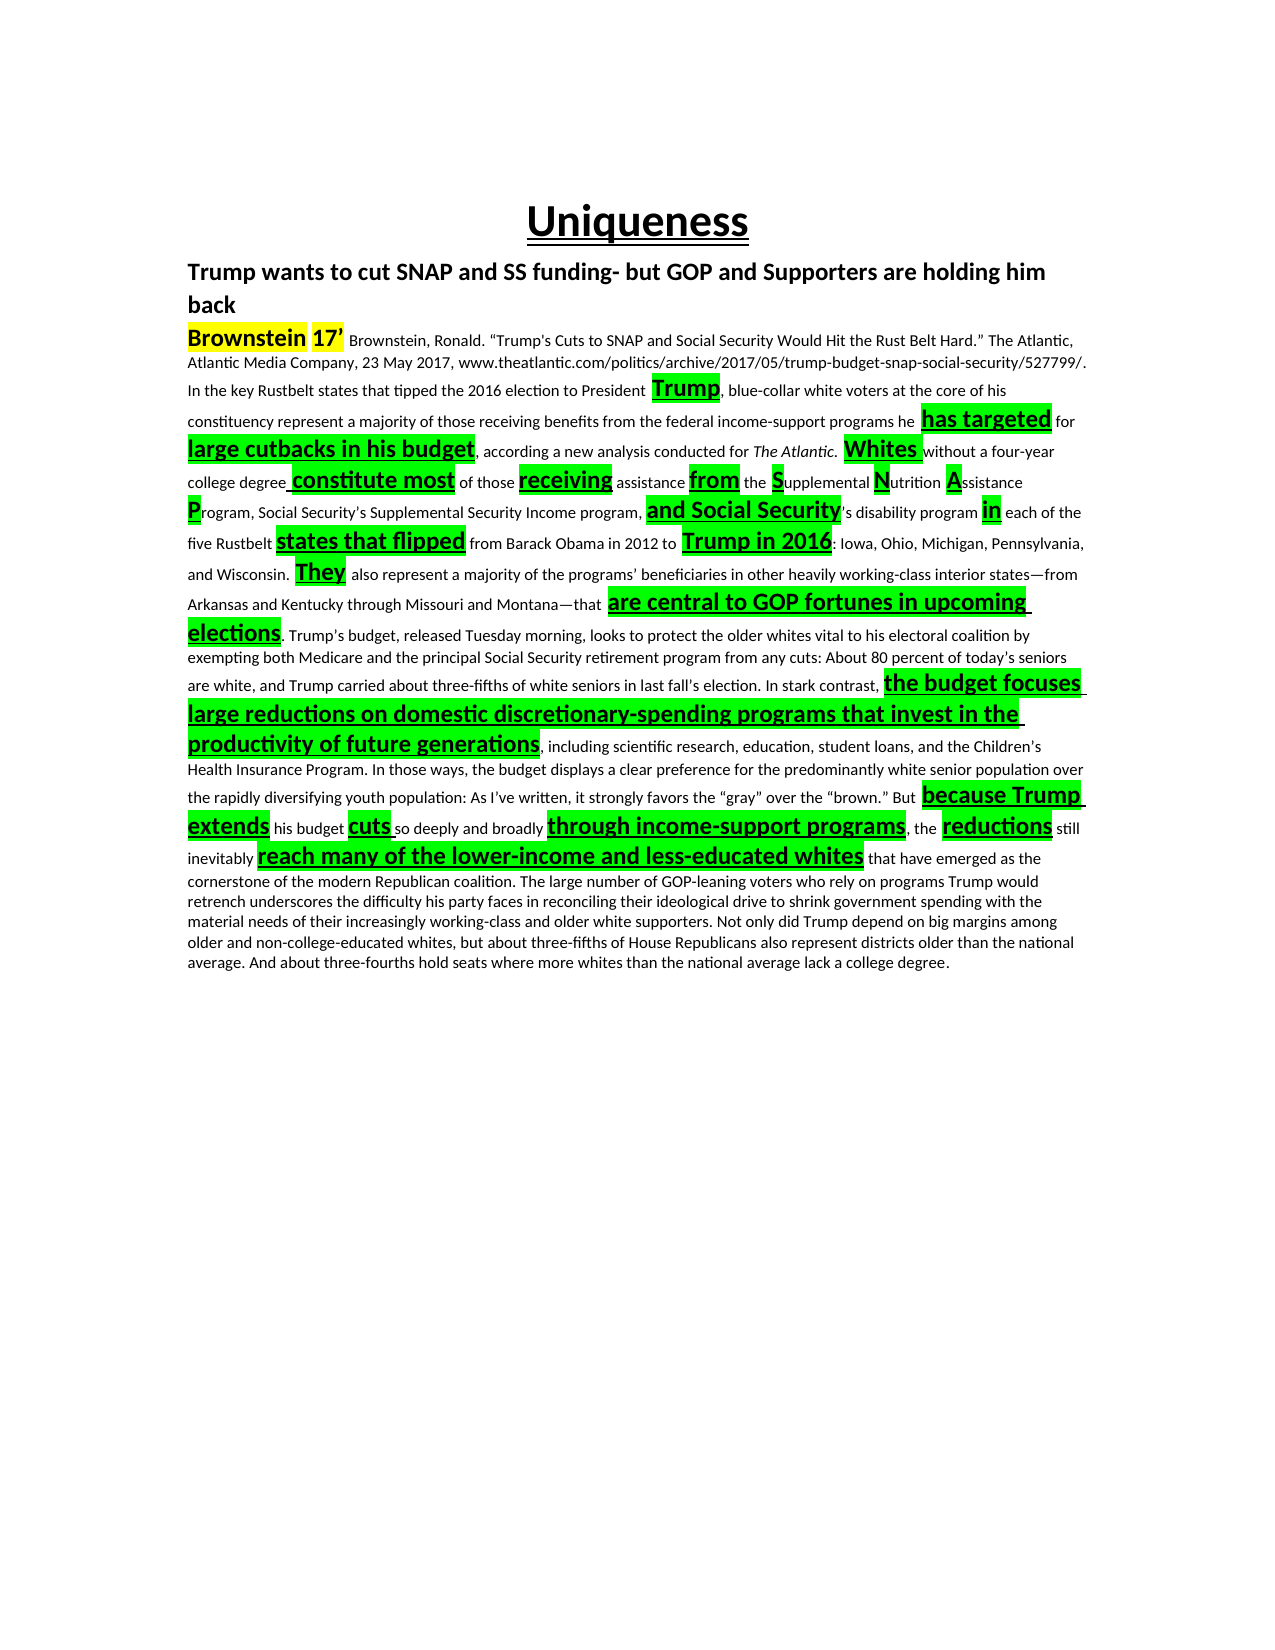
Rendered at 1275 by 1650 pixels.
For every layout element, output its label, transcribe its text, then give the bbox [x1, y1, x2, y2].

text In the key Rustbelt states that tipped the 2016 election to President Trump, blue-collar white voters at the core of his constituency represent a majority of those receiving benefits from the federal income-support programs he has targeted for large cutbacks in his budget, according a new analysis conducted for The Atlantic. Whites without a four-year college degree constitute most of those receiving assistance from the Supplemental Nutrition Assistance Program, Social Security’s Supplemental Security Income program, and Social Security’s disability program in each of the five Rustbelt states that flipped from Barack Obama in 2012 to Trump in 2016: Iowa, Ohio, Michigan, Pennsylvania, and Wisconsin. They also represent a majority of the programs’ beneficiaries in other heavily working-class interior states—from Arkansas and Kentucky through Missouri and Montana—that are central to GOP fortunes in upcoming elections. Trump’s budget, released Tuesday morning, looks to protect the older whites vital to his electoral coalition by exempting both Medicare and the principal Social Security retirement program from any cuts: About 80 percent of today’s seniors are white, and Trump carried about three-fifths of white seniors in last fall’s election. In stark contrast, the budget focuses large reductions on domestic discretionary-spending programs that invest in the productivity of future generations, including scientific research, education, student loans, and the Children’s Health Insurance Program. In those ways, the budget displays a clear preference for the predominantly white senior population over the rapidly diversifying youth population: As I’ve written, it strongly favors the “gray” over the “brown.” But because Trump extends his budget cuts so deeply and broadly through income-support programs, the reductions still inevitably reach many of the lower-income and less-educated whites that have emerged as the cornerstone of the modern Republican coalition. The large number of GOP-leaning voters who rely on programs Trump would retrench underscores the difficulty his party faces in reconciling their ideological drive to shrink government spending with the material needs of their increasingly working-class and older white supporters. Not only did Trump depend on big margins among older and non-college-educated whites, but about three-fifths of House Republicans also represent districts older than the national average. And about three-fourths hold seats where more whites than the national average lack a college degree. [187, 695, 1087, 973]
subtitle Uniqueness [187, 191, 1087, 247]
subtitle Trump wants to cut SNAP and SS funding- but GOP and Supporters are holding him back [187, 256, 1087, 319]
text In the key Rustbelt states that tipped the 2016 election to President Trump, blue-collar white voters at the core of his constituency represent a majority of those receiving benefits from the federal income-support programs he has targeted for large cutbacks in his budget, according a new analysis conducted for The Atlantic. Whites without a four-year college degree constitute most of those receiving assistance from the Supplemental Nutrition Assistance Program, Social Security’s Supplemental Security Income program, and Social Security’s disability program in each of the five Rustbelt states that flipped from Barack Obama in 2012 to Trump in 2016: Iowa, Ohio, Michigan, Pennsylvania, and Wisconsin. They also represent a majority of the programs’ beneficiaries in other heavily working-class interior states—from Arkansas and Kentucky through Missouri and Montana—that are central to GOP fortunes in upcoming elections. Trump’s budget, released Tuesday morning, looks to protect the older whites vital to his electoral coalition by exempting both Medicare and the principal Social Security retirement program from any cuts: About 80 percent of today’s seniors are white, and Trump carried about three-fifths of white seniors in last fall’s election. In stark contrast, the budget focuses large reductions on domestic discretionary-spending programs that invest in the productivity of future generations, including scientific research, education, student loans, and the Children’s Health Insurance Program. In those ways, the budget displays a clear preference for the predominantly white senior population over the rapidly diversifying youth population: As I’ve written, it strongly favors the “gray” over the “brown.” But because Trump extends his budget cuts so deeply and broadly through income-support programs, the reductions still inevitably reach many of the lower-income and less-educated whites that have emerged as the cornerstone of the modern Republican coalition. The large number of GOP-leaning voters who rely on programs Trump would retrench underscores the difficulty his party faces in reconciling their ideological drive to shrink government spending with the material needs of their increasingly working-class and older white supporters. Not only did Trump depend on big margins among older and non-college-educated whites, but about three-fifths of House Republicans also represent districts older than the national average. And about three-fourths hold seats where more whites than the national average lack a college degree. [187, 373, 1087, 724]
text Brownstein 17’ Brownstein, Ronald. “Trump's Cuts to SNAP and Social Security Would Hit the Rust Belt Hard.” The Atlantic, Atlantic Media Company, 23 May 2017, www.theatlantic.com/politics/archive/2017/05/trump-budget-snap-social-security/527799/. [187, 322, 1087, 373]
